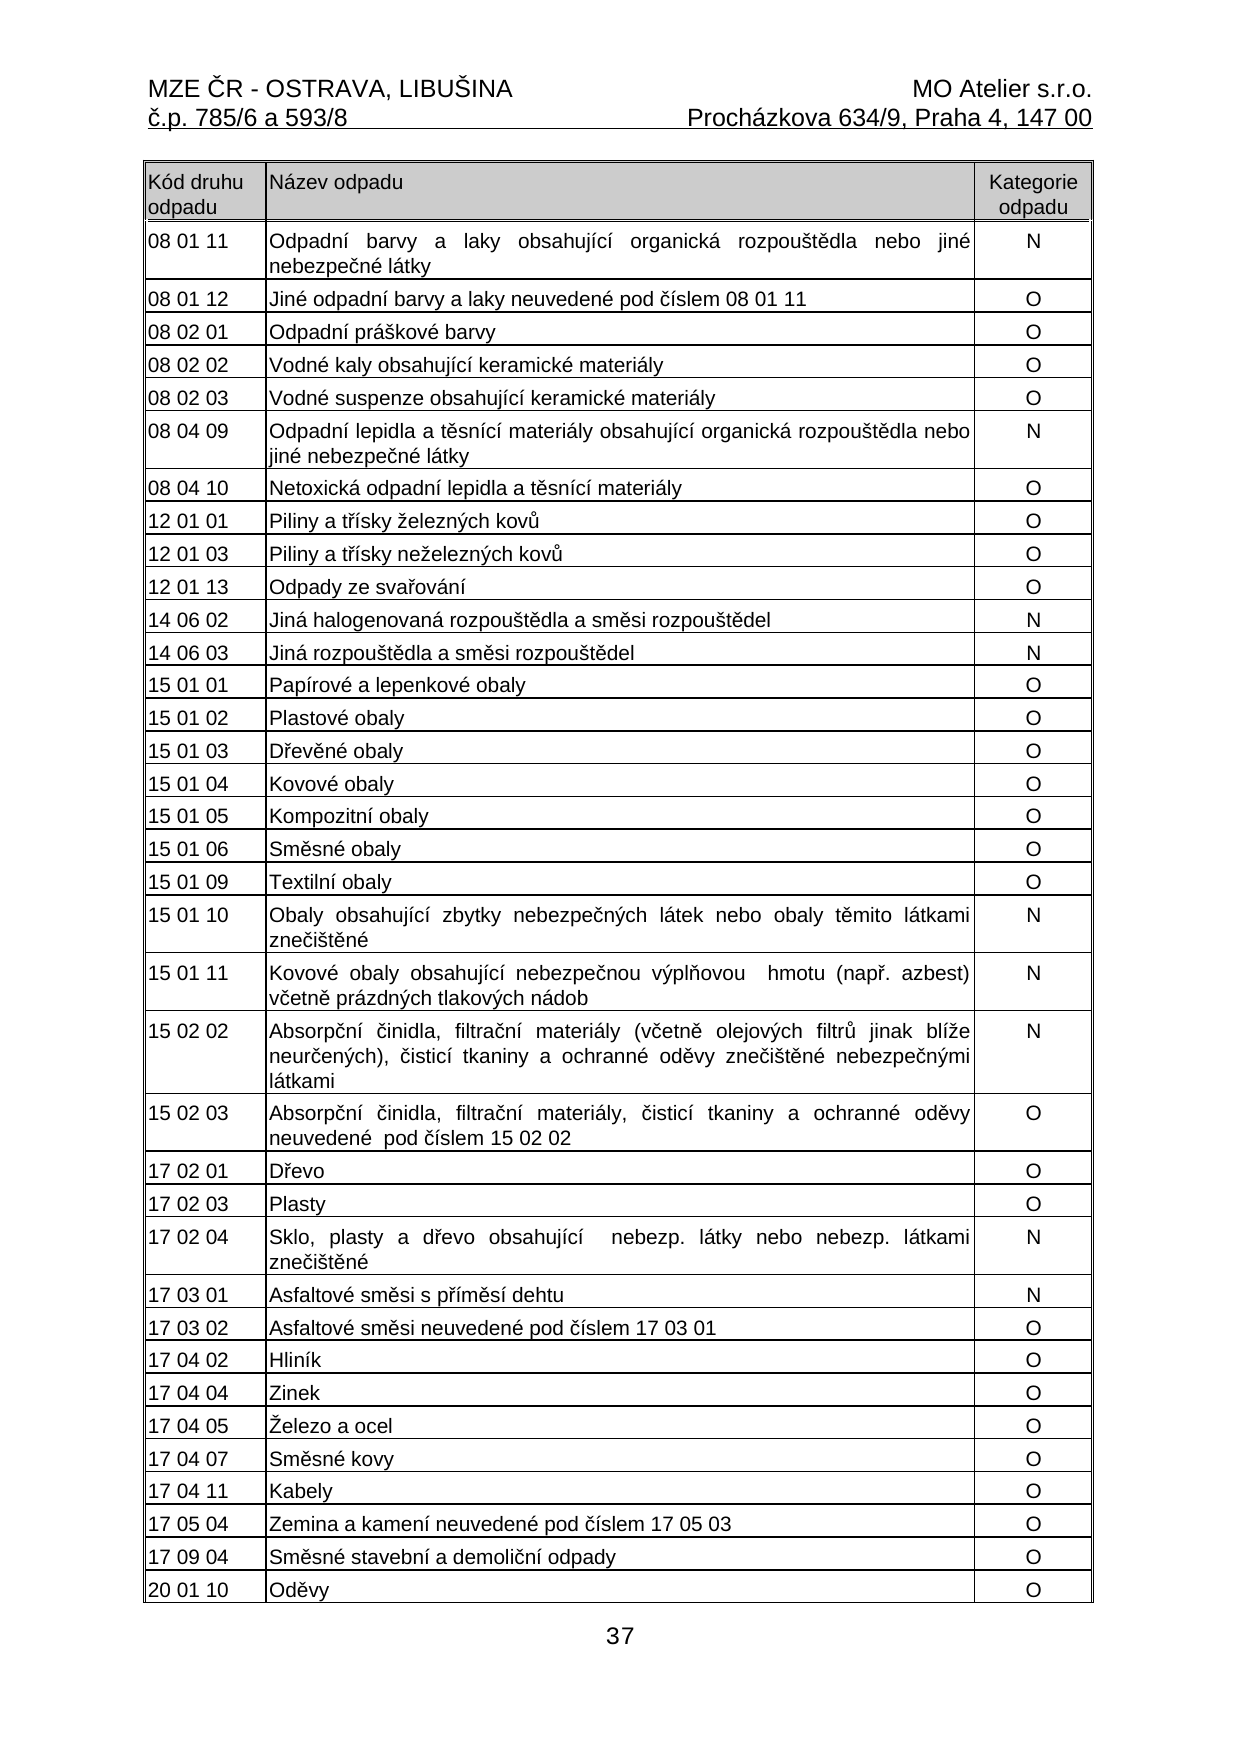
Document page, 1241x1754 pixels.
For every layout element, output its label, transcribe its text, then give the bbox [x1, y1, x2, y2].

table_cell Netoxická odpadní lepidla a těsnící materiály [267, 469, 974, 500]
table_header Kategorie odpadu [975, 163, 1091, 219]
table_cell Kompozitní obaly [267, 797, 974, 828]
table_cell O [975, 1341, 1091, 1372]
table_cell 12 01 13 [146, 567, 265, 599]
table_cell 17 02 03 [146, 1185, 265, 1216]
table_cell 15 01 01 [146, 666, 265, 697]
table_cell 08 01 11 [144, 219, 265, 278]
table_cell 17 04 11 [146, 1472, 265, 1503]
table_cell 08 02 03 [146, 378, 265, 409]
table_cell Odpadní práškové barvy [267, 313, 974, 344]
table_cell N [975, 219, 1093, 278]
table_cell O [975, 1374, 1091, 1405]
table_cell Absorpční činidla, filtrační materiály, čisticí tkaniny a ochranné oděvy neuvedené pod číslem 15 02 02 [267, 1094, 974, 1150]
table_cell N [975, 1217, 1091, 1274]
table_cell 08 04 10 [146, 469, 265, 500]
table_cell O [975, 535, 1091, 566]
table_cell O [975, 830, 1091, 861]
table_cell O [975, 280, 1091, 311]
table_header Název odpadu [267, 163, 974, 219]
table_cell 17 04 04 [146, 1374, 265, 1405]
table_cell 15 01 02 [146, 699, 265, 730]
table_cell 17 04 07 [146, 1439, 265, 1471]
table_cell Piliny a třísky neželezných kovů [267, 535, 974, 566]
table_cell O [975, 797, 1091, 828]
table_cell Vodné kaly obsahující keramické materiály [267, 346, 974, 377]
table_cell Odpadní barvy a laky obsahující organická rozpouštědla nebo jiné nebezpečné látky [267, 222, 974, 278]
table_cell Kovové obaly obsahující nebezpečnou výplňovou hmotu (např. azbest) včetně prázdných tlakových nádob [267, 953, 974, 1009]
table_cell 20 01 10 [146, 1571, 265, 1602]
table_cell N [975, 411, 1091, 467]
table_cell Jiné odpadní barvy a laky neuvedené pod číslem 08 01 11 [267, 280, 974, 311]
table_cell 14 06 02 [146, 600, 265, 631]
table_cell O [975, 1505, 1091, 1536]
table_cell Železo a ocel [267, 1407, 974, 1438]
table_cell Absorpční činidla, filtrační materiály (včetně olejových filtrů jinak blíže neurčených), čisticí tkaniny a ochranné oděvy znečištěné nebezpečnými látkami [267, 1011, 974, 1092]
table_cell O [975, 666, 1091, 697]
table_cell O [975, 1094, 1091, 1150]
table_cell O [975, 1407, 1091, 1438]
table_cell Jiná rozpouštědla a směsi rozpouštědel [267, 633, 974, 664]
table_cell O [975, 1472, 1091, 1503]
table_cell 15 01 06 [146, 830, 265, 861]
table_cell Piliny a třísky železných kovů [267, 502, 974, 533]
table_cell Textilní obaly [267, 863, 974, 894]
table_cell O [975, 699, 1091, 730]
table_cell 15 01 11 [146, 953, 265, 1009]
table_cell 15 02 02 [146, 1011, 265, 1092]
table_cell 17 05 04 [146, 1505, 265, 1536]
table_cell 15 01 03 [146, 732, 265, 763]
table_cell Asfaltové směsi neuvedené pod číslem 17 03 01 [267, 1308, 974, 1339]
table_cell Plasty [267, 1185, 974, 1216]
table_cell Zemina a kamení neuvedené pod číslem 17 05 03 [267, 1505, 974, 1536]
table_cell Dřevo [267, 1152, 974, 1183]
table_cell O [975, 313, 1091, 344]
table_cell O [975, 502, 1091, 533]
table_cell 12 01 01 [146, 502, 265, 533]
table_cell 12 01 03 [146, 535, 265, 566]
table_cell O [975, 1538, 1091, 1569]
table_cell 17 03 01 [146, 1275, 265, 1306]
table_cell Kabely [267, 1472, 974, 1503]
table_cell Kovové obaly [267, 764, 974, 796]
table_cell O [975, 1439, 1091, 1471]
table_cell N [975, 600, 1091, 631]
table_cell N [975, 896, 1091, 952]
table_cell 15 01 09 [146, 863, 265, 894]
table_cell 08 01 12 [146, 280, 265, 311]
table_cell O [975, 567, 1091, 599]
table_cell O [975, 1571, 1091, 1602]
table_cell Asfaltové směsi s příměsí dehtu [267, 1275, 974, 1306]
table_cell 17 04 05 [146, 1407, 265, 1438]
table_cell 08 02 01 [146, 313, 265, 344]
table_cell N [975, 1275, 1091, 1306]
table_cell O [975, 1152, 1091, 1183]
table_cell Papírové a lepenkové obaly [267, 666, 974, 697]
table_cell 17 04 02 [146, 1341, 265, 1372]
table_cell Oděvy [267, 1571, 974, 1602]
table_cell Zinek [267, 1374, 974, 1405]
table_cell 08 02 02 [146, 346, 265, 377]
table_cell 15 02 03 [146, 1094, 265, 1150]
table_cell 15 01 04 [146, 764, 265, 796]
table_cell N [975, 953, 1091, 1009]
table_cell 14 06 03 [146, 633, 265, 664]
table_cell Směsné obaly [267, 830, 974, 861]
table_cell Odpadní lepidla a těsnící materiály obsahující organická rozpouštědla nebo jiné nebezpečné látky [267, 411, 974, 467]
table_cell Odpady ze svařování [267, 567, 974, 599]
table_cell 08 04 09 [146, 411, 265, 467]
table_cell N [975, 1011, 1091, 1092]
table_header Kód druhu odpadu [146, 163, 265, 219]
table_cell Obaly obsahující zbytky nebezpečných látek nebo obaly těmito látkami znečištěné [267, 896, 974, 952]
table_cell Dřevěné obaly [267, 732, 974, 763]
table_cell Sklo, plasty a dřevo obsahující nebezp. látky nebo nebezp. látkami znečištěné [267, 1217, 974, 1274]
table_cell O [975, 1308, 1091, 1339]
table_cell 17 09 04 [146, 1538, 265, 1569]
table_cell 17 02 01 [146, 1152, 265, 1183]
table_cell O [975, 764, 1091, 796]
table_cell O [975, 732, 1091, 763]
table_cell O [975, 378, 1091, 409]
table_cell Vodné suspenze obsahující keramické materiály [267, 378, 974, 409]
table_cell 15 01 05 [146, 797, 265, 828]
table_cell O [975, 863, 1091, 894]
table_cell 17 03 02 [146, 1308, 265, 1339]
table_cell O [975, 346, 1091, 377]
table_cell N [975, 633, 1091, 664]
table_cell 15 01 10 [146, 896, 265, 952]
table_cell O [975, 1185, 1091, 1216]
table_cell Hliník [267, 1341, 974, 1372]
table_cell Jiná halogenovaná rozpouštědla a směsi rozpouštědel [267, 600, 974, 631]
table_cell Plastové obaly [267, 699, 974, 730]
table_cell 17 02 04 [146, 1217, 265, 1274]
table_cell Směsné kovy [267, 1439, 974, 1471]
table_cell Směsné stavební a demoliční odpady [267, 1538, 974, 1569]
table_cell O [975, 469, 1091, 500]
